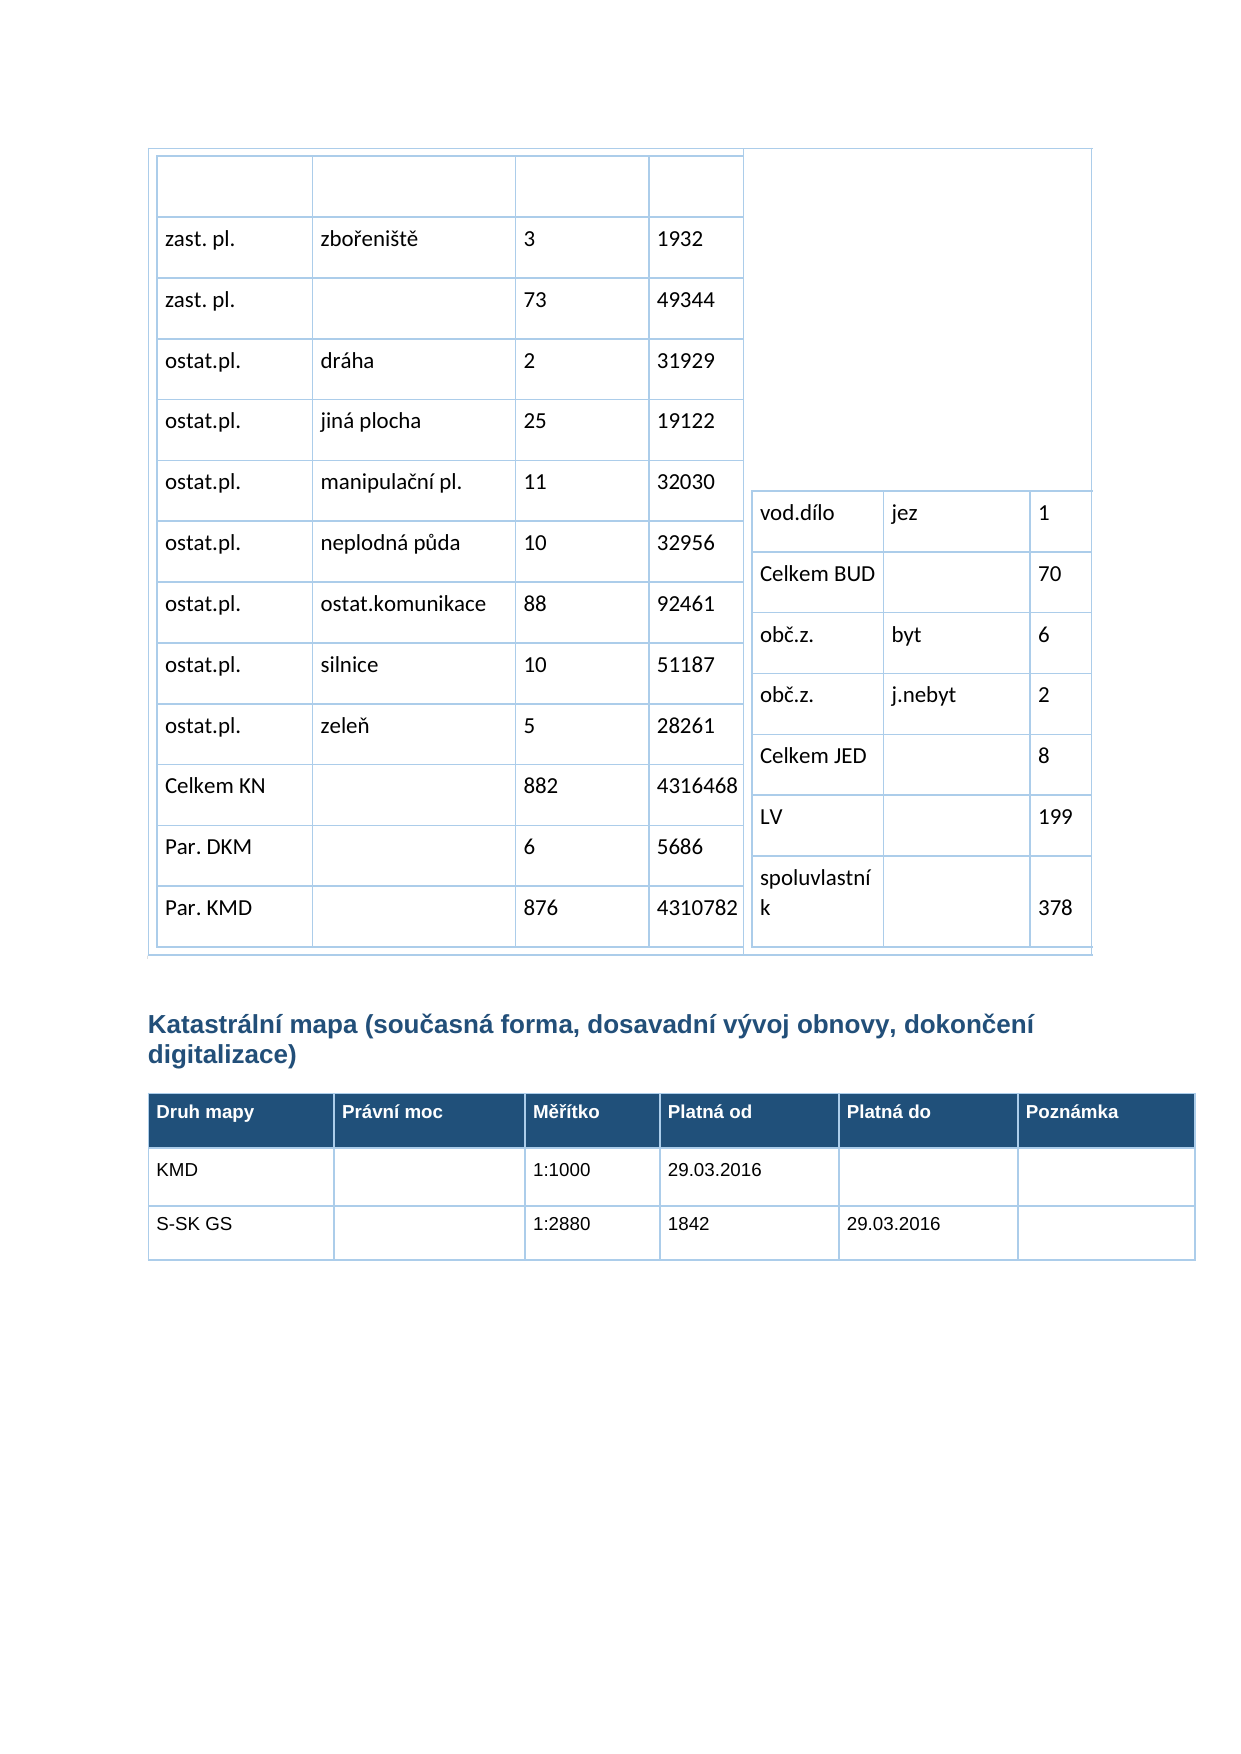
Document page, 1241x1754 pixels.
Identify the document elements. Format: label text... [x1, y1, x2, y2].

table_cell 1842 [661, 1207, 838, 1259]
table_header Měřítko [526, 1094, 659, 1147]
table_cell KMD [149, 1149, 333, 1205]
table_cell 29.03.2016 [840, 1207, 1017, 1259]
table_header Druh mapy [149, 1094, 333, 1147]
table_header Poznámka [1019, 1094, 1194, 1147]
table_cell 1:2880 [526, 1207, 659, 1259]
subtitle Katastrální mapa (současná forma, dosavadní vývoj obnovy, dokončení digitalizace) [148, 1009, 1093, 1069]
table_cell 1:1000 [526, 1149, 659, 1205]
table_cell S-SK GS [149, 1207, 333, 1259]
table_header Platná do [840, 1094, 1017, 1147]
table_cell [1019, 1149, 1194, 1205]
table_cell [744, 149, 1091, 954]
table_cell [1019, 1207, 1194, 1259]
table_cell [335, 1149, 524, 1205]
table_cell [149, 149, 743, 954]
table_header Právní moc [335, 1094, 524, 1147]
table_header Platná od [661, 1094, 838, 1147]
table_cell [335, 1207, 524, 1259]
table_cell [840, 1149, 1017, 1205]
table_cell 29.03.2016 [661, 1149, 838, 1205]
